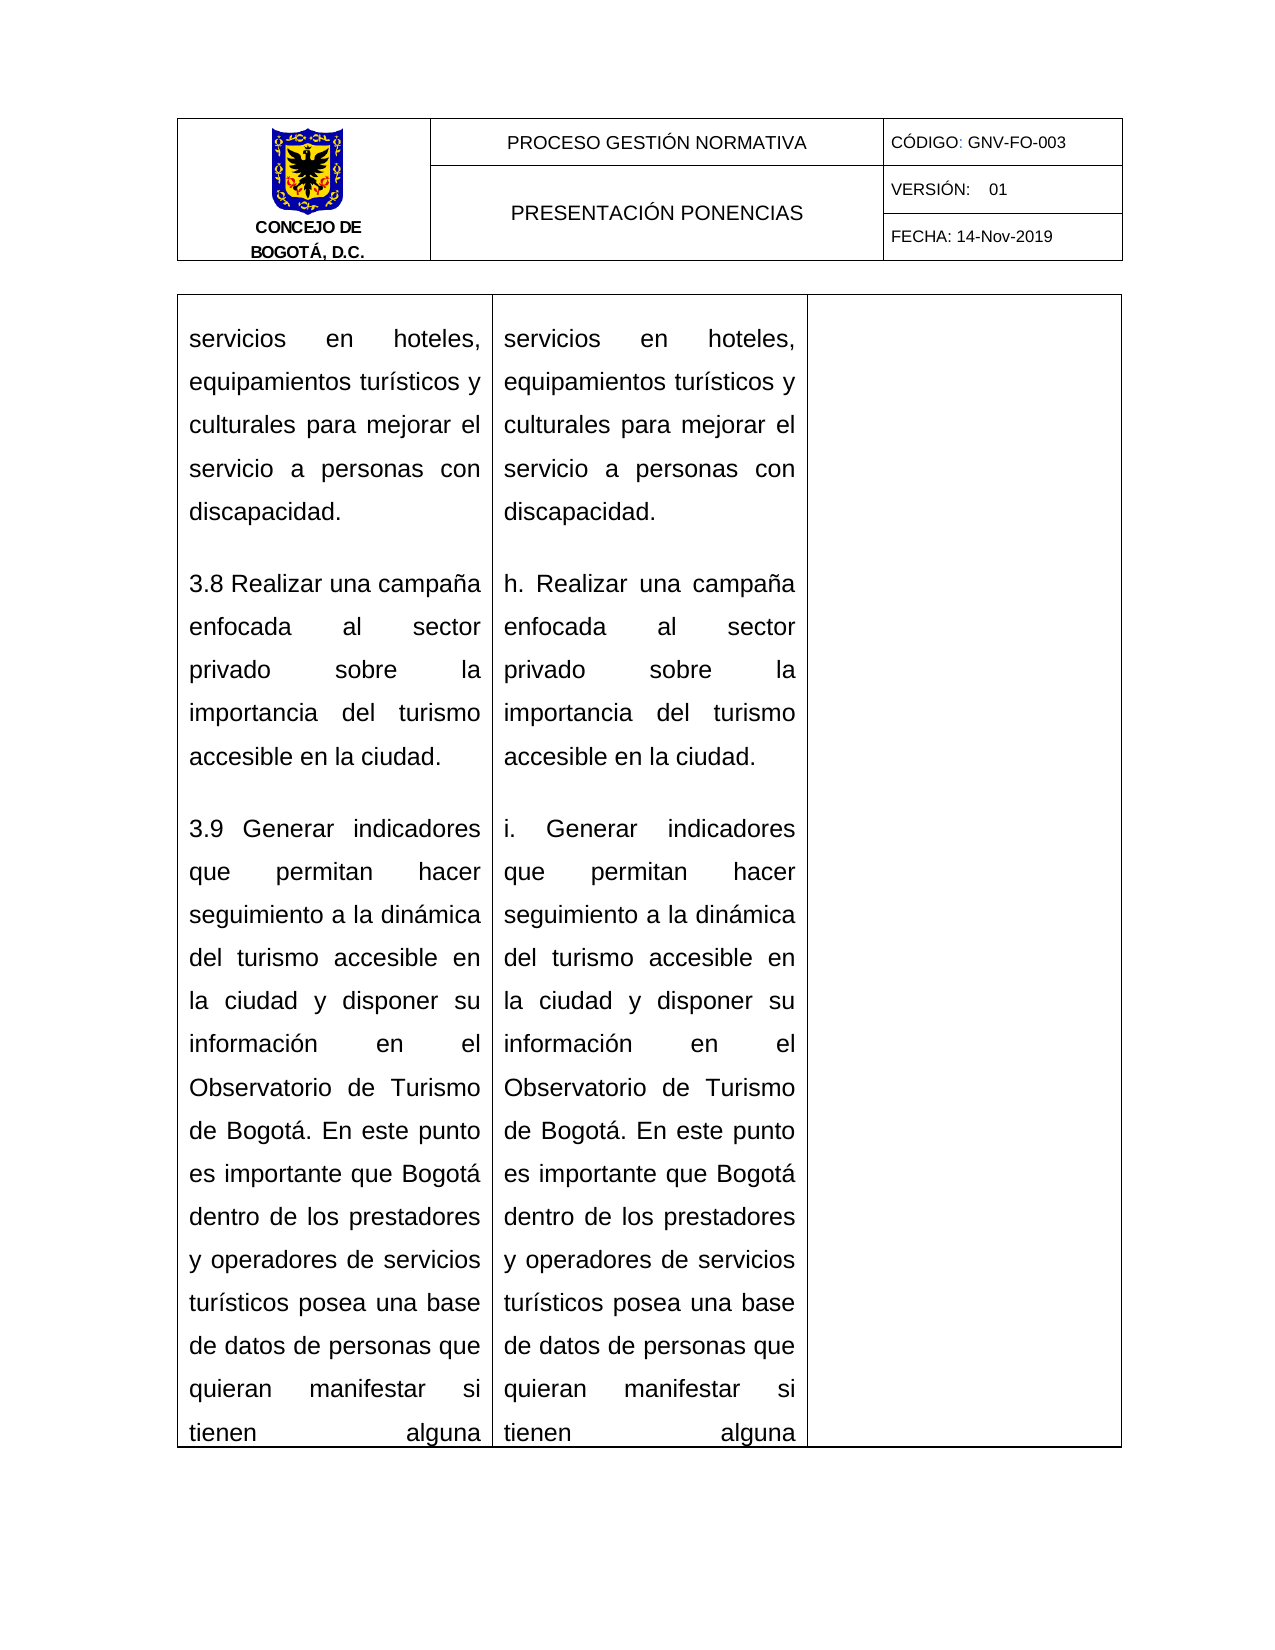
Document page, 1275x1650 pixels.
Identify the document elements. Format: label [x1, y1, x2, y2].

table_cell [178, 295, 492, 1446]
table_cell [808, 295, 1121, 1446]
table_cell [493, 295, 807, 1446]
